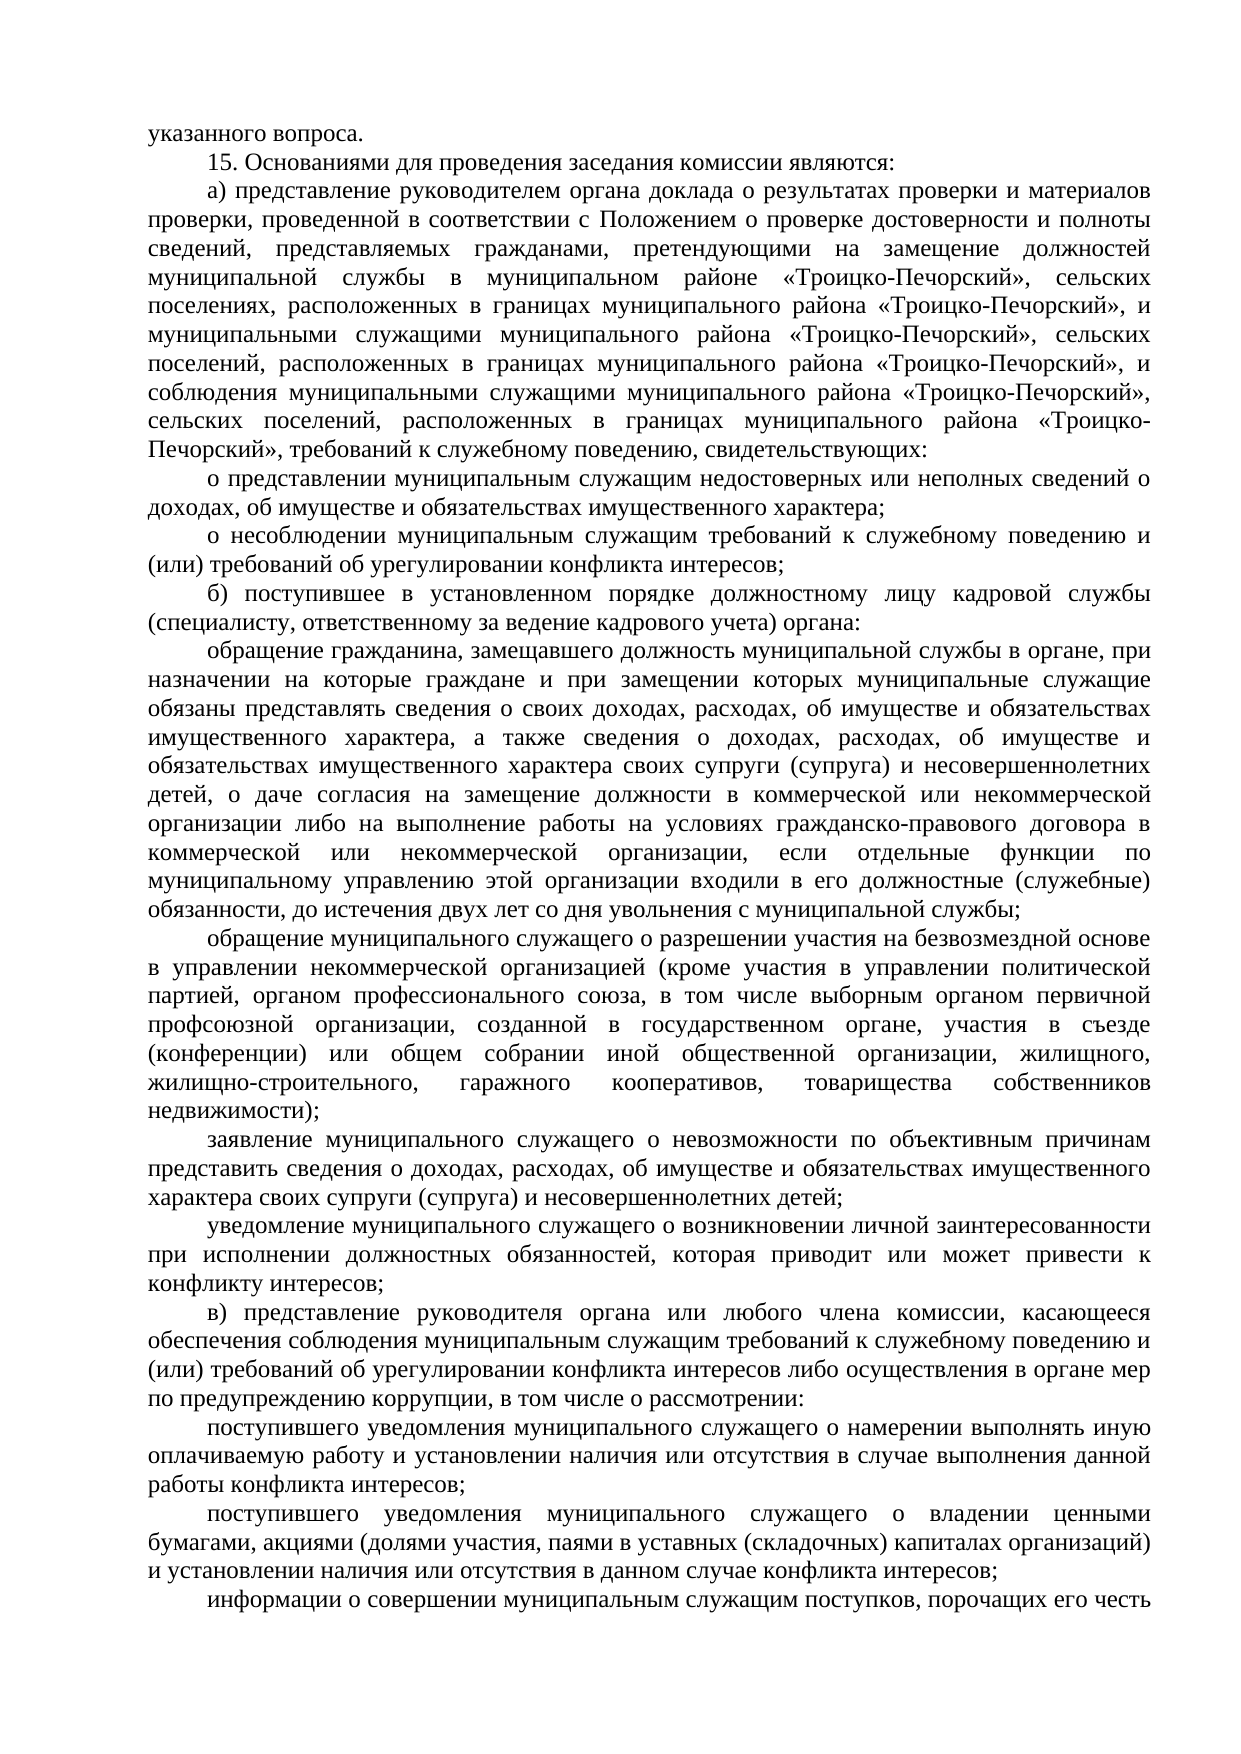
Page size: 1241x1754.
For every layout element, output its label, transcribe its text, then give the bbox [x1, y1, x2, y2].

text обращение гражданина, замещавшего должность муниципальной службы в органе, при назначении на которые граждане и при замещении которых муниципальные служащие обязаны представлять сведения о своих доходах, расходах, об имуществе и обязательствах имущественного характера, а также сведения о доходах, расходах, об имуществе и обязательствах имущественного характера своих супруги (супруга) и несовершеннолетних детей, о даче согласия на замещение должности в коммерческой или некоммерческой организации либо на выполнение работы на условиях гражданско-правового договора в коммерческой или некоммерческой организации, если отдельные функции по муниципальному управлению этой организации входили в его должностные (служебные) обязанности, до истечения двух лет со дня увольнения с муниципальной службы; [148, 636, 1152, 923]
text заявление муниципального служащего о невозможности по объективным причинам представить сведения о доходах, расходах, об имуществе и обязательствах имущественного характера своих супруги (супруга) и несовершеннолетних детей; [148, 1124, 1152, 1211]
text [148, 118, 1152, 147]
text в) представление руководителя органа или любого члена комиссии, касающееся обеспечения соблюдения муниципальным служащим требований к служебному поведению и (или) требований об урегулировании конфликта интересов либо осуществления в органе мер по предупреждению коррупции, в том числе о рассмотрении: [148, 1297, 1152, 1412]
text обращение муниципального служащего о разрешении участия на безвозмездной основе в управлении некоммерческой организацией (кроме участия в управлении политической партией, органом профессионального союза, в том числе выборным органом первичной профсоюзной организации, созданной в государственном органе, участия в съезде (конференции) или общем собрании иной общественной организации, жилищного, жилищно-строительного, гаражного кооперативов, товарищества собственников недвижимости); [148, 923, 1152, 1124]
text о представлении муниципальным служащим недостоверных или неполных сведений о доходах, об имуществе и обязательствах имущественного характера; [148, 463, 1152, 521]
text поступившего уведомления муниципального служащего о владении ценными бумагами, акциями (долями участия, паями в уставных (складочных) капиталах организаций) и установлении наличия или отсутствия в данном случае конфликта интересов; [148, 1498, 1152, 1584]
text о несоблюдении муниципальным служащим требований к служебному поведению и (или) требований об урегулировании конфликта интересов; [148, 521, 1152, 578]
text поступившего уведомления муниципального служащего о намерении выполнять иную оплачиваемую работу и установлении наличия или отсутствия в случае выполнения данной работы конфликта интересов; [148, 1412, 1152, 1498]
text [148, 1584, 1152, 1613]
text уведомление муниципального служащего о возникновении личной заинтересованности при исполнении должностных обязанностей, которая приводит или может привести к конфликту интересов; [148, 1211, 1152, 1297]
text б) поступившее в установленном порядке должностному лицу кадровой службы (специалисту, ответственному за ведение кадрового учета) органа: [148, 578, 1152, 636]
text 15. Основаниями для проведения заседания комиссии являются: [148, 147, 1152, 176]
text а) представление руководителем органа доклада о результатах проверки и материалов проверки, проведенной в соответствии с Положением о проверке достоверности и полноты сведений, представляемых гражданами, претендующими на замещение должностей муниципальной службы в муниципальном районе «Троицко-Печорский», сельских поселениях, расположенных в границах муниципального района «Троицко-Печорский», и муниципальными служащими муниципального района «Троицко-Печорский», сельских поселений, расположенных в границах муниципального района «Троицко-Печорский», и соблюдения муниципальными служащими муниципального района «Троицко-Печорский», сельских поселений, расположенных в границах муниципального района «Троицко-Печорский», требований к служебному поведению, свидетельствующих: [148, 176, 1152, 463]
